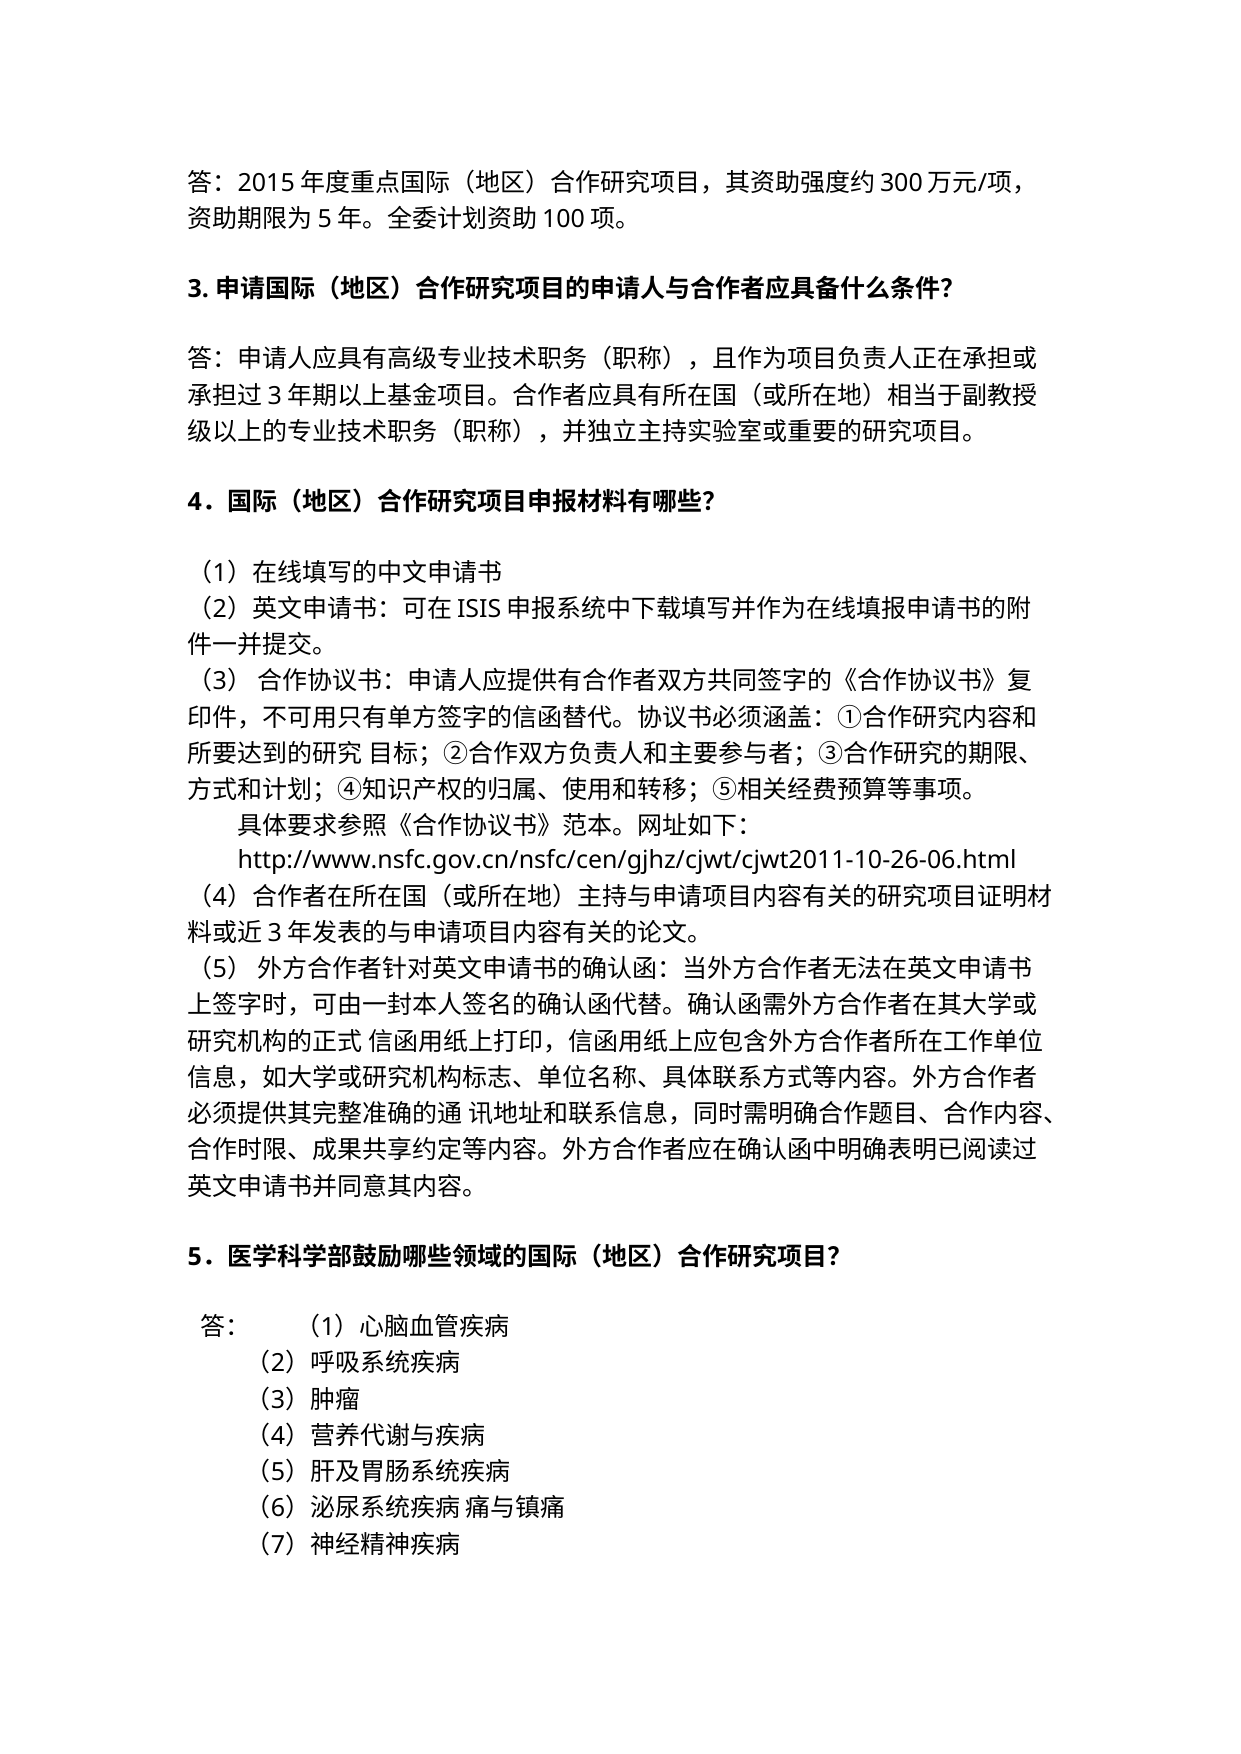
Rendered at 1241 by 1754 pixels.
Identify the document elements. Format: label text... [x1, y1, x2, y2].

text （5） 外方合作者针对英文申请书的确认函：当外方合作者无法在英文申请书上签字时，可由一封本人签名的确认函代替。确认函需外方合作者在其大学或研究机构的正式 信函用纸上打印，信函用纸上应包含外方合作者所在工作单位信息，如大学或研究机构标志、单位名称、具体联系方式等内容。外方合作者必须提供其完整准确的通 讯地址和联系信息，同时需明确合作题目、合作内容、合作时限、成果共享约定等内容。外方合作者应在确认函中明确表明已阅读过英文申请书并同意其内容。 [187, 948, 1053, 1202]
text 答：2015年度重点国际（地区）合作研究项目，其资助强度约300万元/项，资助期限为5年。全委计划资助100项。 [187, 162, 1053, 234]
text 5．医学科学部鼓励哪些领域的国际（地区）合作研究项目？ [187, 1236, 1053, 1273]
text （4）营养代谢与疾病 [187, 1415, 1053, 1452]
text （2）英文申请书：可在ISIS申报系统中下载填写并作为在线填报申请书的附件一并提交。 [187, 588, 1053, 661]
text （2）呼吸系统疾病 [187, 1343, 1053, 1379]
text （3） 合作协议书：申请人应提供有合作者双方共同签字的《合作协议书》复印件，不可用只有单方签字的信函替代。协议书必须涵盖：①合作研究内容和所要达到的研究 目标；②合作双方负责人和主要参与者；③合作研究的期限、方式和计划；④知识产权的归属、使用和转移；⑤相关经费预算等事项。 [187, 661, 1053, 806]
text （6）泌尿系统疾病 痛与镇痛 [187, 1488, 1053, 1524]
text 答： （1）心脑血管疾病 [187, 1307, 1053, 1343]
text （5）肝及胃肠系统疾病 [187, 1452, 1053, 1488]
text http://www.nsfc.gov.cn/nsfc/cen/gjhz/cjwt/cjwt2011-10-26-06.html [187, 842, 1053, 876]
text （7）神经精神疾病 [187, 1524, 1053, 1560]
text （3）肿瘤 [187, 1379, 1053, 1415]
text 具体要求参照《合作协议书》范本。网址如下： [187, 806, 1053, 842]
text （1）在线填写的中文申请书 [187, 552, 1053, 588]
text 3. 申请国际（地区）合作研究项目的申请人与合作者应具备什么条件？ [187, 268, 1053, 305]
text 答：申请人应具有高级专业技术职务（职称），且作为项目负责人正在承担或承担过3年期以上基金项目。合作者应具有所在国（或所在地）相当于副教授级以上的专业技术职务（职称），并独立主持实验室或重要的研究项目。 [187, 339, 1053, 448]
text （4）合作者在所在国（或所在地）主持与申请项目内容有关的研究项目证明材料或近3年发表的与申请项目内容有关的论文。 [187, 876, 1053, 948]
text 4．国际（地区）合作研究项目申报材料有哪些？ [187, 482, 1053, 518]
